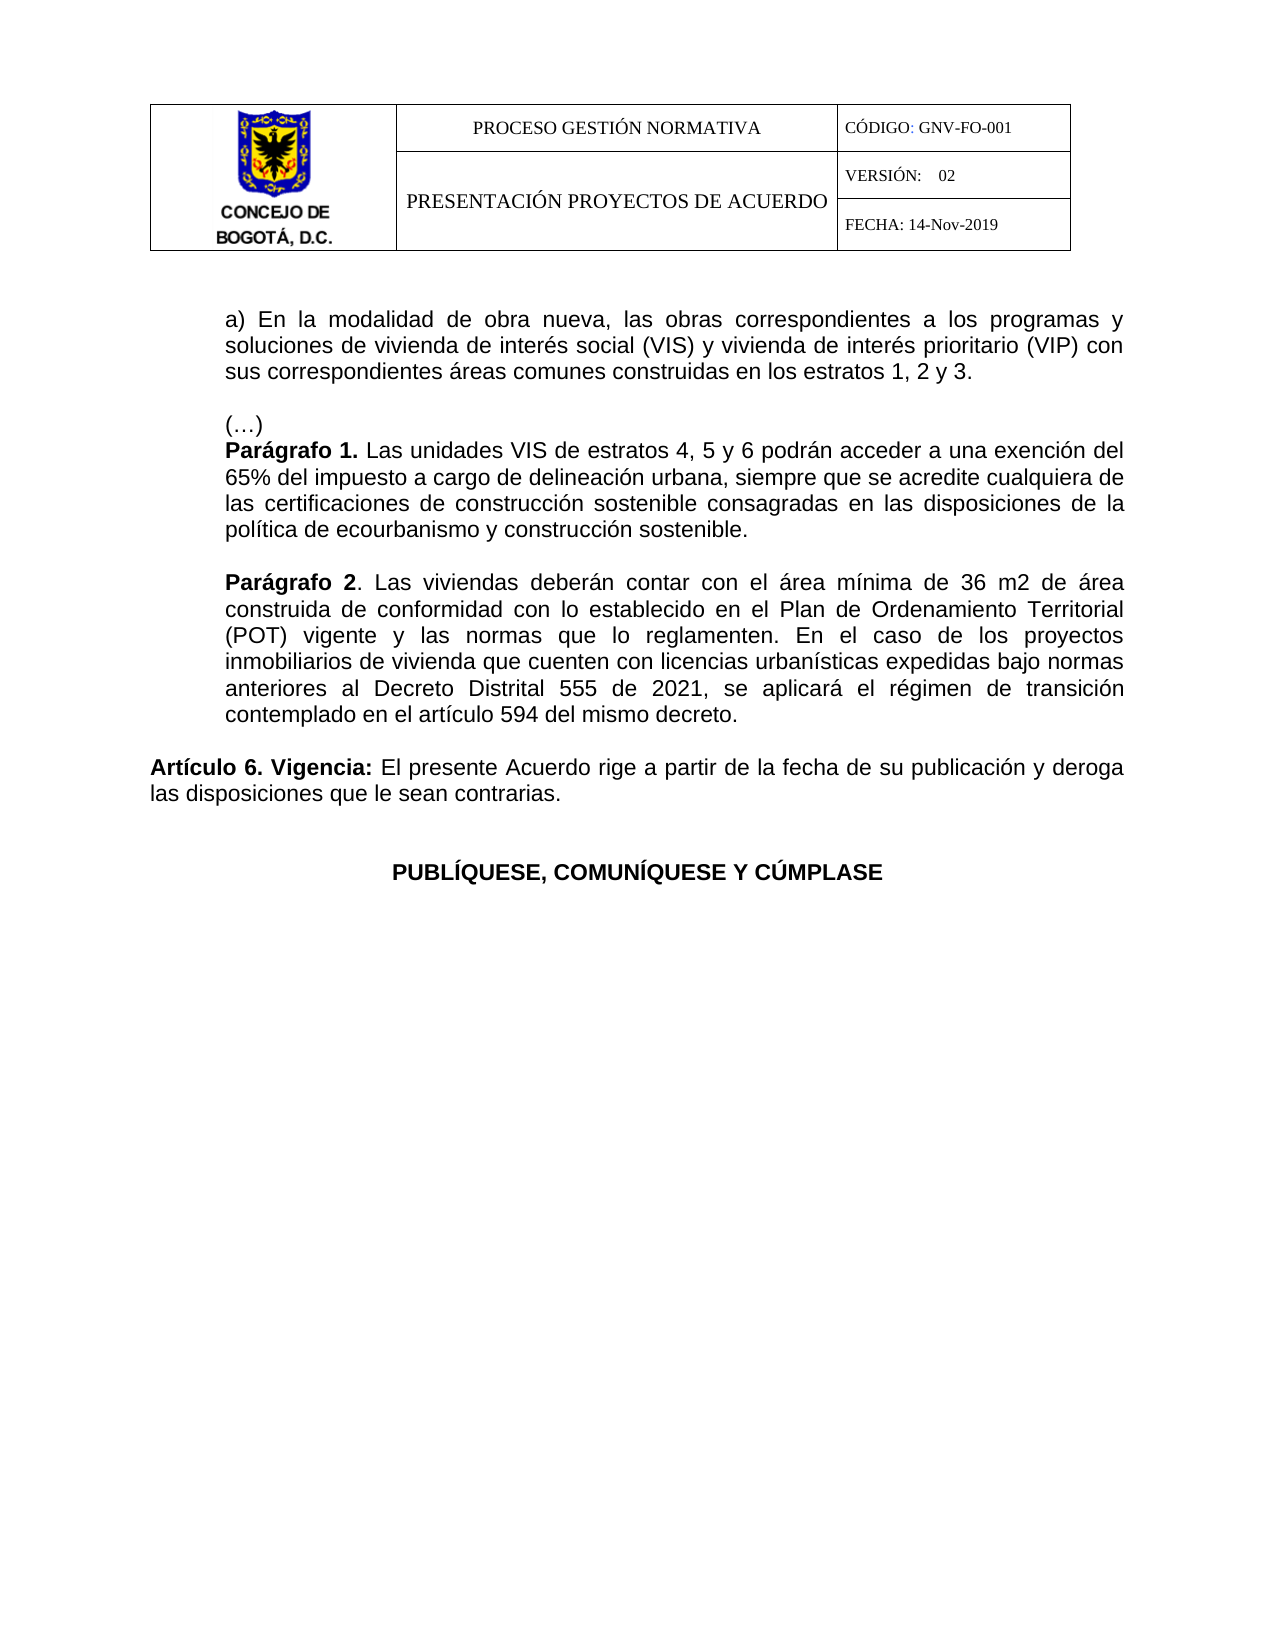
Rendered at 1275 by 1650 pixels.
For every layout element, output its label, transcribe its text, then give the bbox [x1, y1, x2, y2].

text Artículo 6. Vigencia: El presente Acuerdo rige a partir de la fecha de su publicación y deroga las disposiciones que le sean contrarias. [150, 754, 1125, 806]
text Parágrafo 2. Las viviendas deberán contar con el área mínima de 36 m2 de área construida de conformidad con lo establecido en el Plan de Ordenamiento Territorial (POT) vigente y las normas que lo reglamenten. En el caso de los proyectos inmobiliarios de vivienda que cuenten con licencias urbanísticas expedidas bajo normas anteriores al Decreto Distrital 555 de 2021, se aplicará el régimen de transición contemplado en el artículo 594 del mismo decreto. [225, 569, 1125, 727]
picture [212, 104, 335, 250]
text PUBLÍQUESE, COMUNÍQUESE Y CÚMPLASE [150, 859, 1125, 885]
text a) En la modalidad de obra nueva, las obras correspondientes a los programas y soluciones de vivienda de interés social (VIS) y vivienda de interés prioritario (VIP) con sus correspondientes áreas comunes construidas en los estratos 1, 2 y 3. [225, 306, 1125, 385]
text (…) [225, 411, 1125, 437]
text Parágrafo 1. Las unidades VIS de estratos 4, 5 y 6 podrán acceder a una exención del 65% del impuesto a cargo de delineación urbana, siempre que se acredite cualquiera de las certificaciones de construcción sostenible consagradas en las disposiciones de la política de ecourbanismo y construcción sostenible. [225, 437, 1125, 543]
